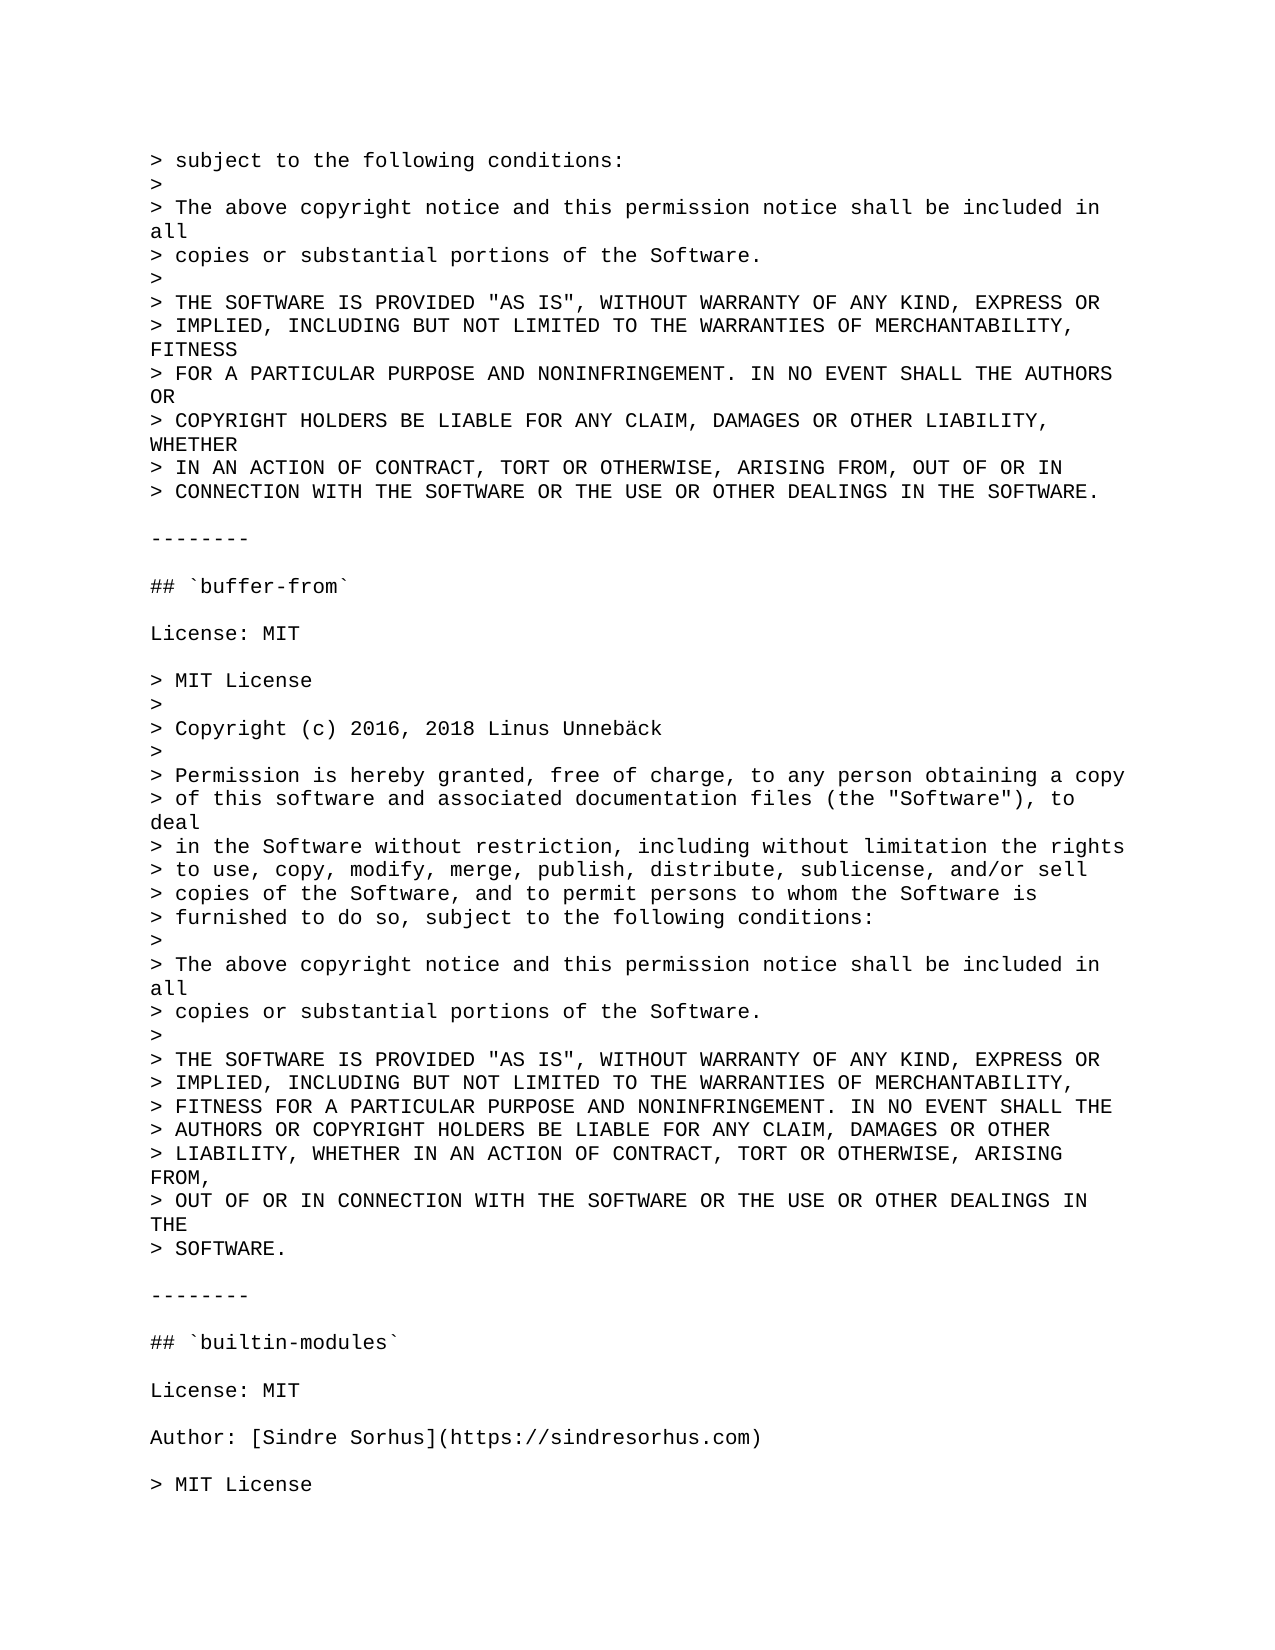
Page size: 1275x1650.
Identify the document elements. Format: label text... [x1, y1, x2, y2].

text ## `builtin-modules` [150, 1332, 1125, 1356]
text > [150, 1025, 1125, 1048]
text Author: [Sindre Sorhus](https://sindresorhus.com) [150, 1427, 1125, 1451]
text > THE SOFTWARE IS PROVIDED "AS IS", WITHOUT WARRANTY OF ANY KIND, EXPRESS OR [150, 1048, 1125, 1072]
text > IN AN ACTION OF CONTRACT, TORT OR OTHERWISE, ARISING FROM, OUT OF OR IN [150, 457, 1125, 481]
text > FOR A PARTICULAR PURPOSE AND NONINFRINGEMENT. IN NO EVENT SHALL THE AUTHORS OR [150, 363, 1125, 410]
text > Copyright (c) 2016, 2018 Linus Unnebäck [150, 717, 1125, 741]
text > AUTHORS OR COPYRIGHT HOLDERS BE LIABLE FOR ANY CLAIM, DAMAGES OR OTHER [150, 1119, 1125, 1143]
text > THE SOFTWARE IS PROVIDED "AS IS", WITHOUT WARRANTY OF ANY KIND, EXPRESS OR [150, 292, 1125, 316]
text > LIABILITY, WHETHER IN AN ACTION OF CONTRACT, TORT OR OTHERWISE, ARISING FROM, [150, 1143, 1125, 1190]
text > SOFTWARE. [150, 1238, 1125, 1261]
text -------- [150, 528, 1125, 552]
text > The above copyright notice and this permission notice shall be included in all [150, 197, 1125, 244]
text ## `buffer-from` [150, 576, 1125, 599]
text > MIT License [150, 670, 1125, 694]
text > IMPLIED, INCLUDING BUT NOT LIMITED TO THE WARRANTIES OF MERCHANTABILITY, FITNESS [150, 316, 1125, 363]
text > [150, 930, 1125, 954]
text > in the Software without restriction, including without limitation the rights [150, 836, 1125, 859]
text License: MIT [150, 623, 1125, 647]
text > [150, 741, 1125, 765]
text > subject to the following conditions: [150, 150, 1125, 174]
text > furnished to do so, subject to the following conditions: [150, 907, 1125, 930]
text > FITNESS FOR A PARTICULAR PURPOSE AND NONINFRINGEMENT. IN NO EVENT SHALL THE [150, 1096, 1125, 1119]
text > copies or substantial portions of the Software. [150, 1001, 1125, 1025]
text > [150, 694, 1125, 717]
text > The above copyright notice and this permission notice shall be included in all [150, 954, 1125, 1001]
text > COPYRIGHT HOLDERS BE LIABLE FOR ANY CLAIM, DAMAGES OR OTHER LIABILITY, WHETHER [150, 410, 1125, 457]
text > OUT OF OR IN CONNECTION WITH THE SOFTWARE OR THE USE OR OTHER DEALINGS IN THE [150, 1190, 1125, 1238]
text > [150, 268, 1125, 292]
text > copies or substantial portions of the Software. [150, 244, 1125, 268]
text > IMPLIED, INCLUDING BUT NOT LIMITED TO THE WARRANTIES OF MERCHANTABILITY, [150, 1072, 1125, 1096]
text > CONNECTION WITH THE SOFTWARE OR THE USE OR OTHER DEALINGS IN THE SOFTWARE. [150, 481, 1125, 505]
text > copies of the Software, and to permit persons to whom the Software is [150, 883, 1125, 907]
text > of this software and associated documentation files (the "Software"), to deal [150, 788, 1125, 836]
text > [150, 174, 1125, 197]
text License: MIT [150, 1379, 1125, 1403]
text > Permission is hereby granted, free of charge, to any person obtaining a copy [150, 765, 1125, 788]
text > MIT License [150, 1474, 1125, 1498]
text > to use, copy, modify, merge, publish, distribute, sublicense, and/or sell [150, 859, 1125, 883]
text -------- [150, 1285, 1125, 1309]
